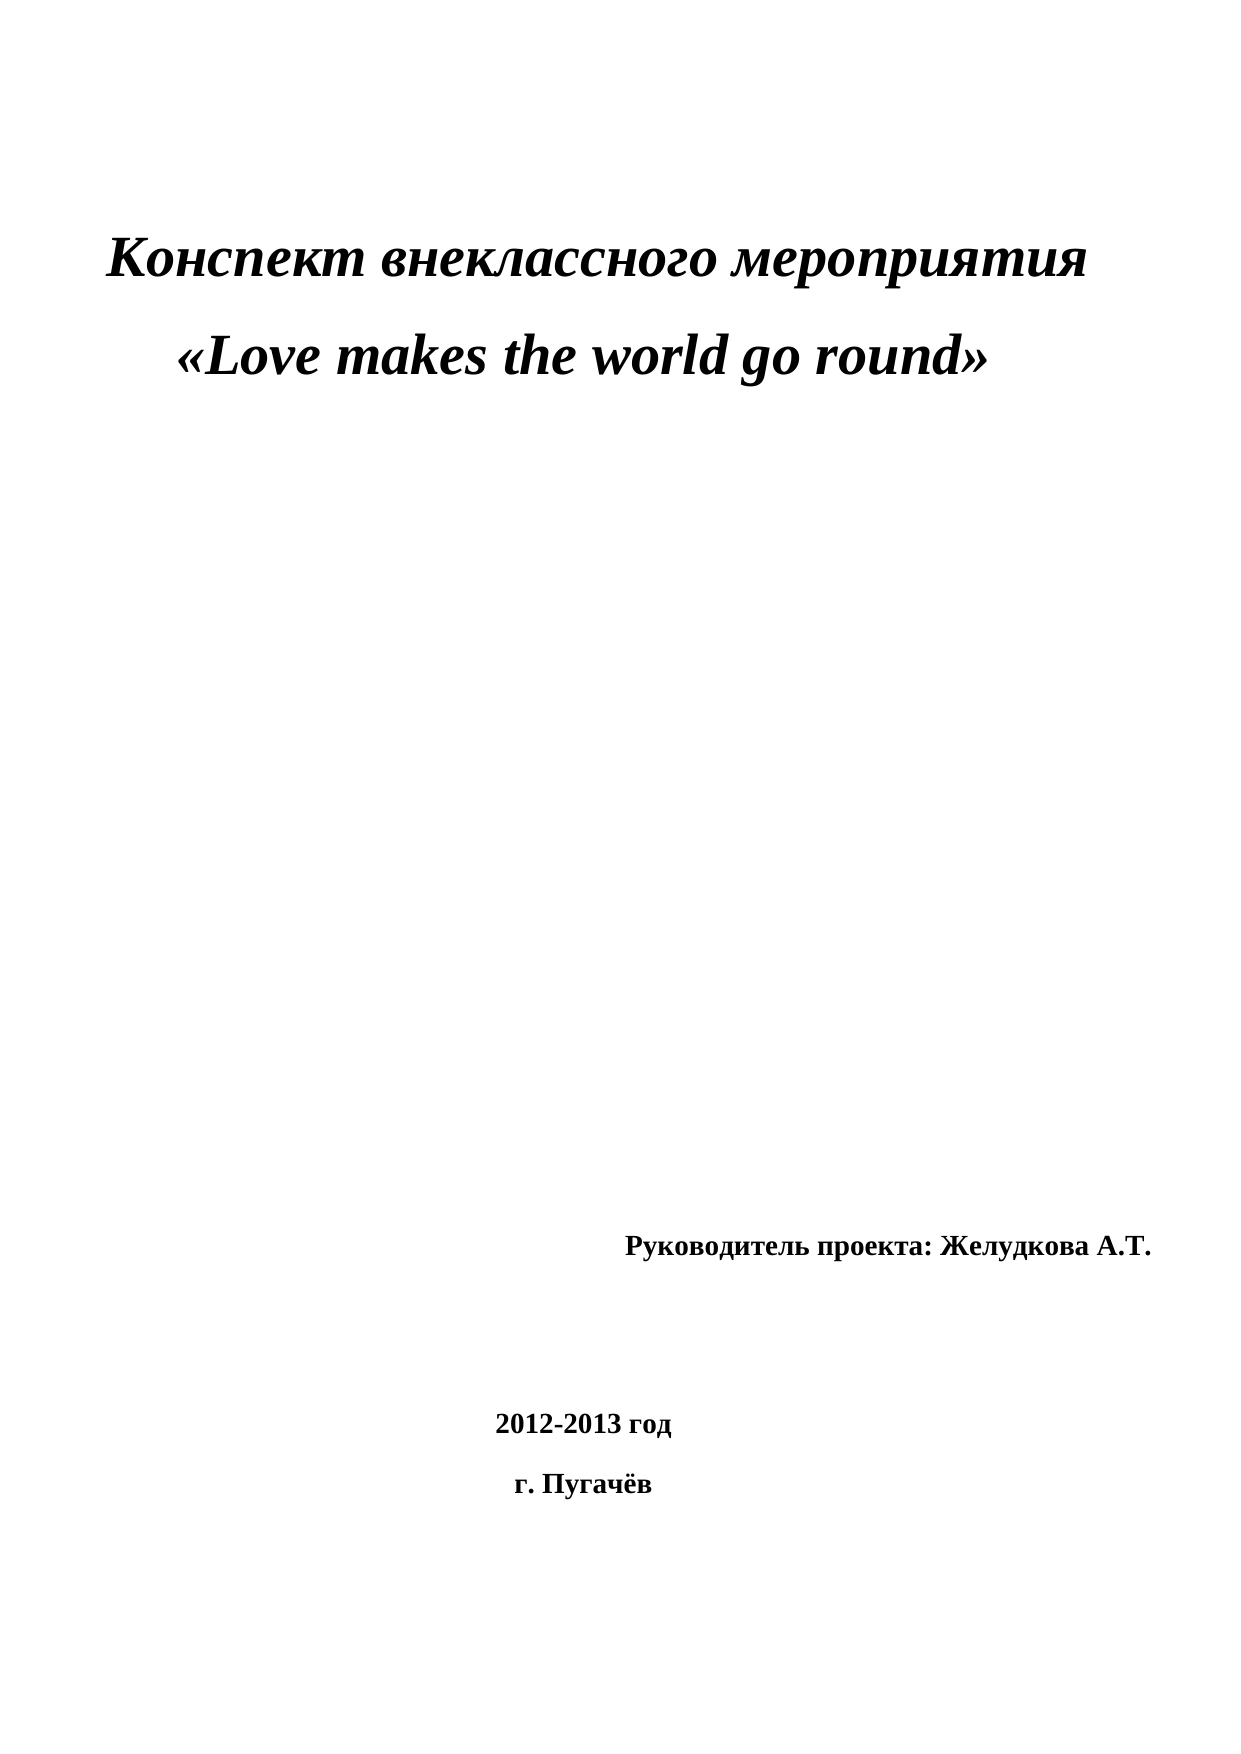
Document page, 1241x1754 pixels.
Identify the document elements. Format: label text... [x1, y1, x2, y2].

text «Love makes the world go round» [15, 320, 1152, 387]
text Руководитель проекта: Желудкова А.Т. [15, 1228, 1152, 1262]
text г. Пугачёв [15, 1466, 1152, 1499]
text Конспект внеклассного мероприятия [15, 222, 1152, 289]
text 2012-2013 год [15, 1407, 1152, 1440]
